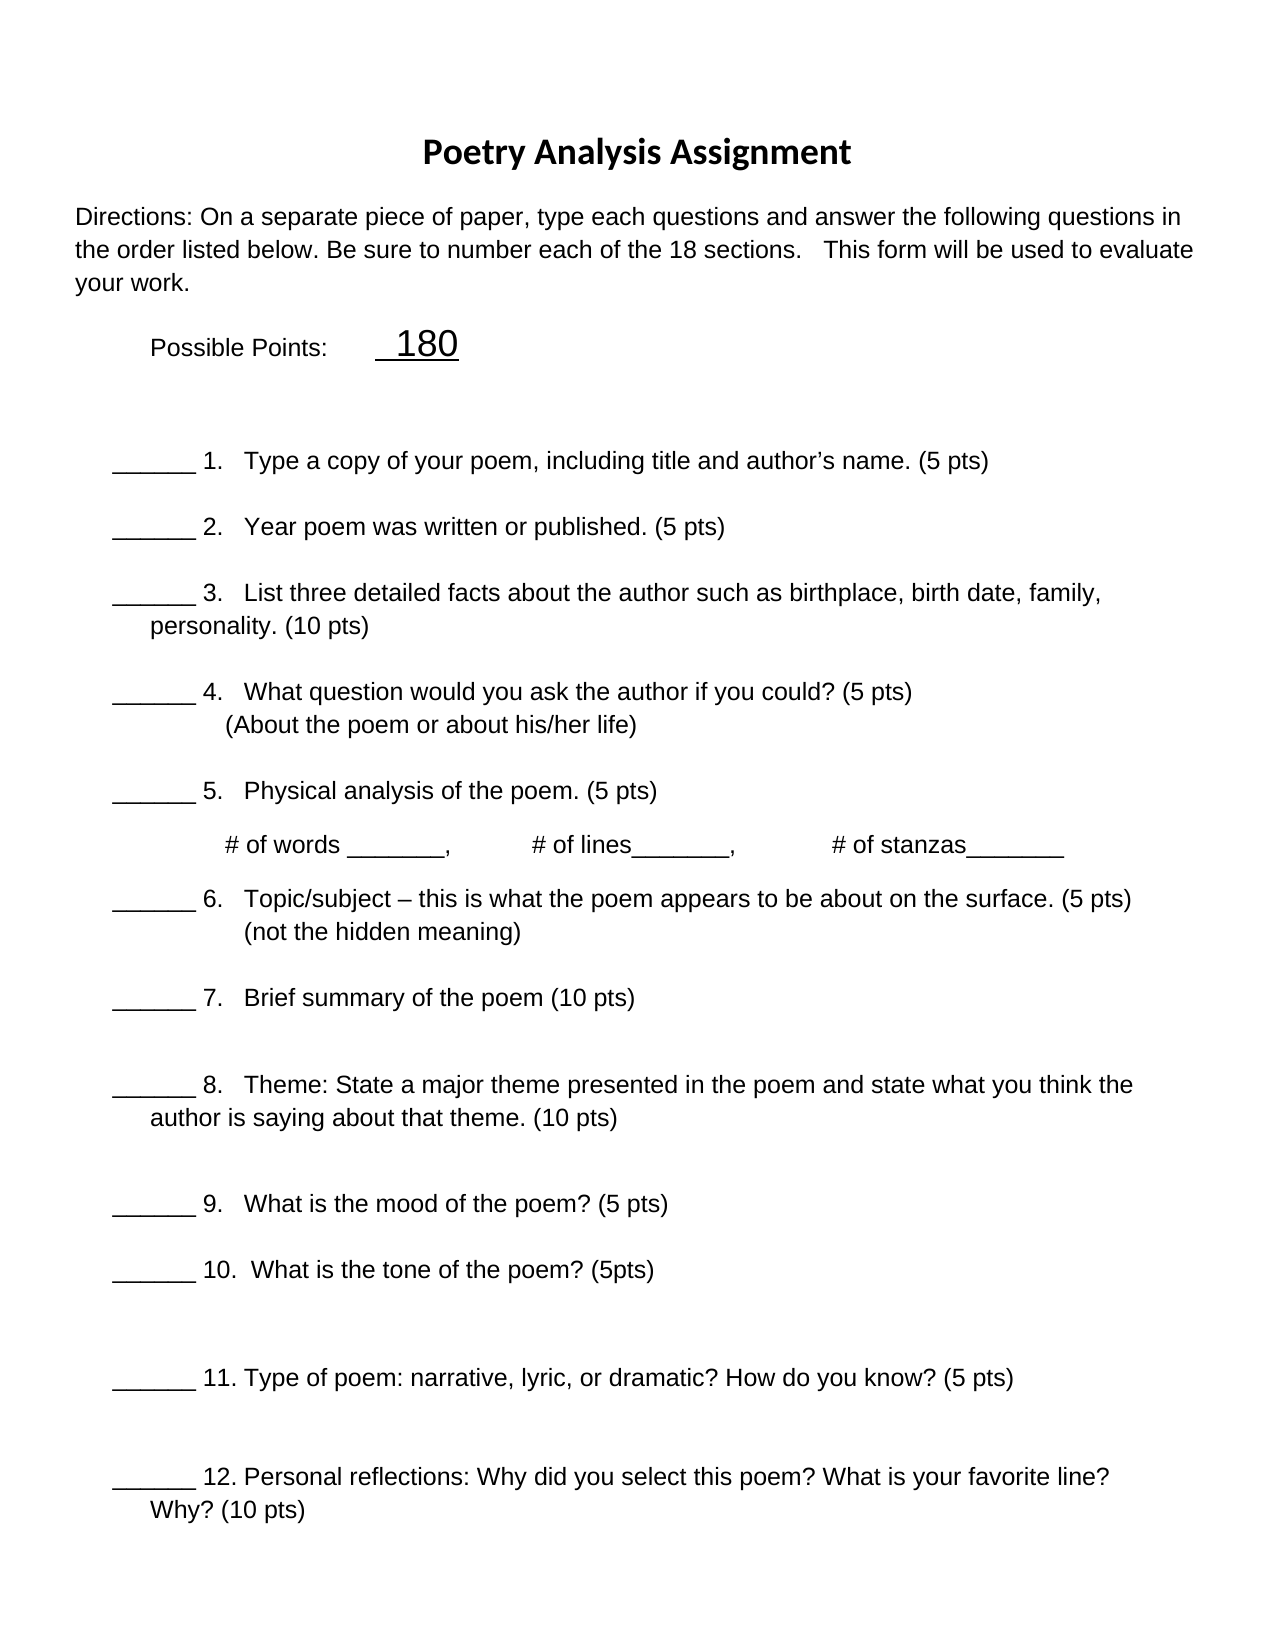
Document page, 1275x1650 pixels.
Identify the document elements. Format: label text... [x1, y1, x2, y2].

text (not the hidden meaning) [112, 917, 1200, 945]
list Possible Points: 180 [150, 321, 1200, 364]
list Year poem was written or published. (5 pts) [112, 512, 1200, 541]
list Theme: State a major theme presented in the poem and state what you think the author is saying about that theme. (10 pts) [112, 1069, 1200, 1131]
text Poetry Analysis Assignment [75, 128, 1200, 174]
list What question would you ask the author if you could? (5 pts) [112, 677, 1200, 706]
list Personal reflections: Why did you select this poem? What is your favorite line? Why? (10 pts) [112, 1462, 1200, 1524]
list Type a copy of your poem, including title and author’s name. (5 pts) [112, 446, 1200, 474]
list List three detailed facts about the author such as birthplace, birth date, family, personality. (10 pts) [112, 578, 1200, 639]
list Brief summary of the poem (10 pts) [112, 983, 1200, 1011]
list Type of poem: narrative, lyric, or dramatic? How do you know? (5 pts) [112, 1363, 1200, 1392]
text # of words _______, # of lines_______, # of stanzas_______ [187, 830, 1200, 858]
list What is the tone of the poem? (5pts) [112, 1256, 1200, 1284]
list Topic/subject – this is what the poem appears to be about on the surface. (5 pts) [112, 884, 1200, 912]
list What is the mood of the poem? (5 pts) [112, 1189, 1200, 1218]
list Physical analysis of the poem. (5 pts) [112, 776, 1200, 805]
text Directions: On a separate piece of paper, type each questions and answer the following questions in the order listed below. Be sure to number each of the 18 sections. This form will be used to evaluate your work. [75, 202, 1200, 296]
text (About the poem or about his/her life) [187, 710, 1200, 739]
